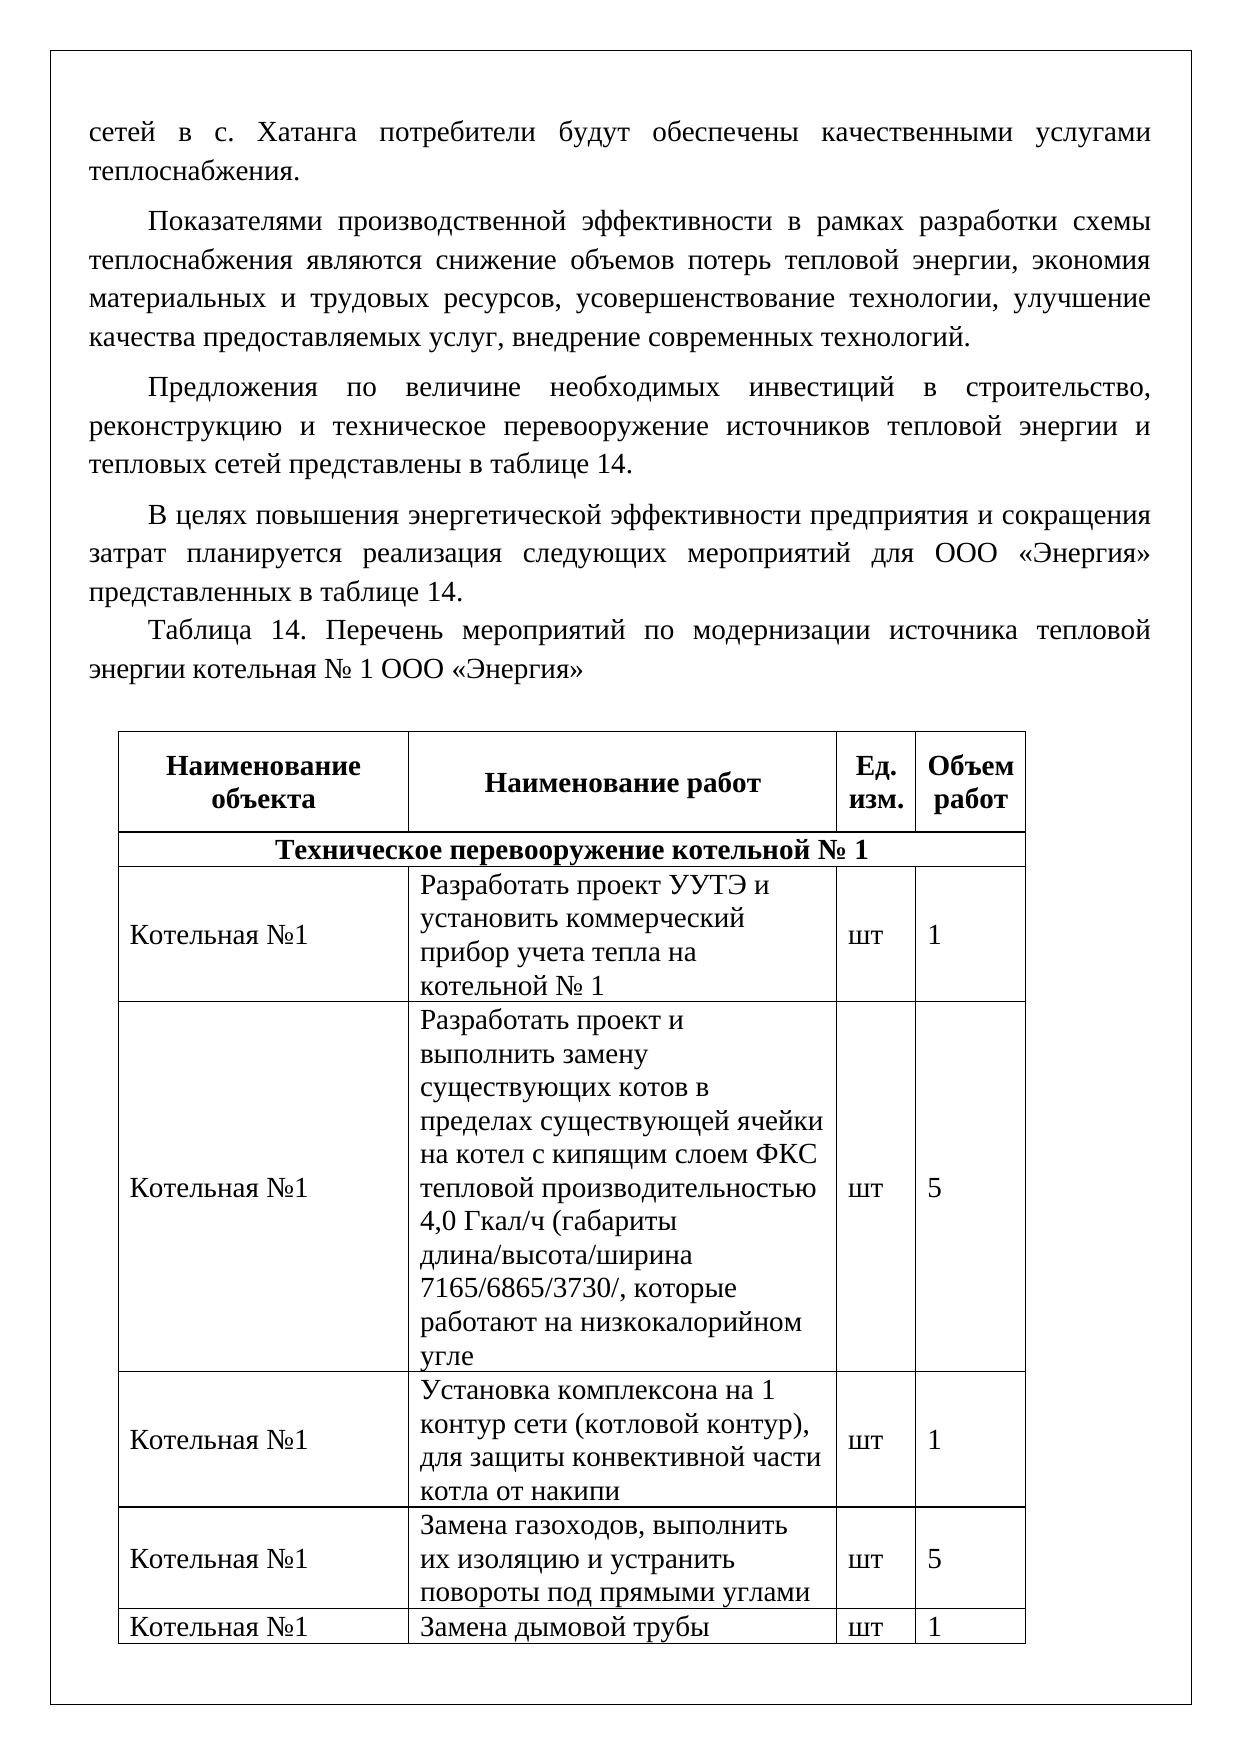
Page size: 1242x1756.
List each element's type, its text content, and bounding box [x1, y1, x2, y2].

table_cell Установка комплексона на 1 контур сети (котловой контур), для защиты конвективной части котла от накипи [409, 1372, 836, 1506]
table_cell шт [837, 1372, 915, 1506]
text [88, 114, 1152, 187]
table_header Наименование работ [409, 732, 836, 831]
table_cell шт [837, 1609, 915, 1643]
table_cell Котельная №1 [119, 1508, 408, 1608]
table_cell шт [837, 867, 915, 1001]
table_cell 1 [916, 1609, 1025, 1643]
table_cell Разработать проект и выполнить замену существующих котов в пределах существующей ячейки на котел с кипящим слоем ФКС тепловой производительностью 4,0 Гкал/ч (габариты длина/высота/ширина 7165/6865/3730/, которые работают на низкокалорийном угле [409, 1002, 836, 1371]
table_cell шт [837, 1002, 915, 1371]
table_cell 1 [916, 867, 1025, 1001]
table_cell Котельная №1 [119, 867, 408, 1001]
table_header Ед. изм. [837, 732, 915, 831]
text Показателями производственной эффективности в рамках разработки схемы теплоснабжения являются снижение объемов потерь тепловой энергии, экономия материальных и трудовых ресурсов, усовершенствование технологии, улучшение качества предоставляемых услуг, внедрение современных технологий. [88, 203, 1152, 353]
table_cell шт [837, 1508, 915, 1608]
text Таблица 14. Перечень мероприятий по модернизации источника тепловой энергии котельная № 1 ООО «Энергия» [88, 612, 1152, 684]
table_cell Разработать проект УУТЭ и установить коммерческий прибор учета тепла на котельной № 1 [409, 867, 836, 1001]
text Предложения по величине необходимых инвестиций в строительство, реконструкцию и техническое перевооружение источников тепловой энергии и тепловых сетей представлены в таблице 14. [88, 369, 1152, 480]
table_cell Котельная №1 [119, 1002, 408, 1371]
table_cell 1 [916, 1372, 1025, 1506]
table_cell 5 [916, 1002, 1025, 1371]
table_header Объем работ [916, 732, 1025, 831]
table_cell Техническое перевооружение котельной № 1 [119, 833, 1025, 866]
table_header Наименование объекта [119, 732, 408, 831]
table_cell Замена газоходов, выполнить их изоляцию и устранить повороты под прямыми углами [409, 1508, 836, 1608]
table_cell Котельная №1 [119, 1372, 408, 1506]
table_cell Котельная №1 [119, 1609, 408, 1643]
table_cell 5 [916, 1508, 1025, 1608]
text В целях повышения энергетической эффективности предприятия и сокращения затрат планируется реализация следующих мероприятий для ООО «Энергия» представленных в таблице 14. [88, 497, 1152, 607]
table_cell Замена дымовой трубы [409, 1609, 836, 1643]
